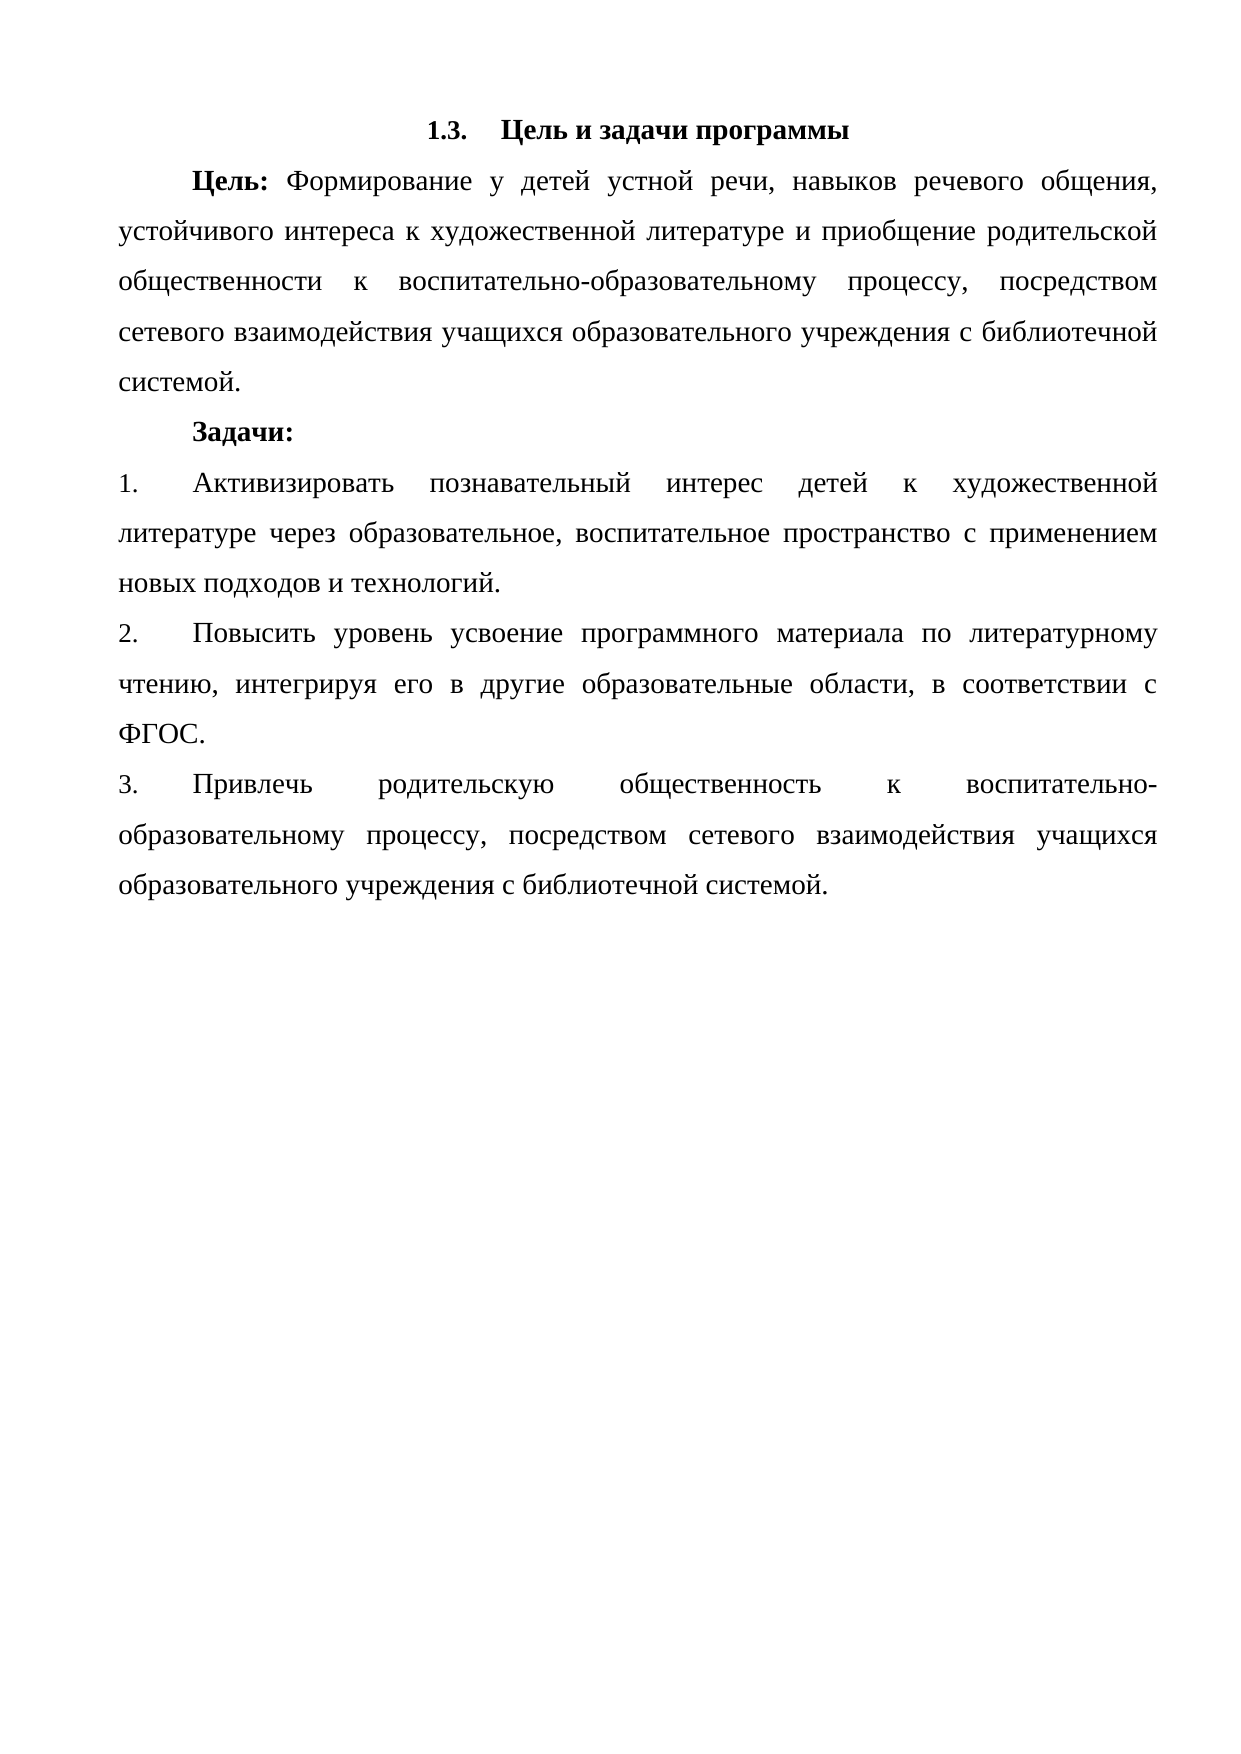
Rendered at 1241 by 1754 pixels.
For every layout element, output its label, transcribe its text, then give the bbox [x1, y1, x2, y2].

text Цель: Формирование у детей устной речи, навыков речевого общения, устойчивого интереса к художественной литературе и приобщение родительской общественности к воспитательно-образовательному процессу, посредством сетевого взаимодействия учащихся образовательного учреждения с библиотечной системой. [118, 163, 1158, 398]
list Повысить уровень усвоение программного материала по литературному чтению, интегрируя его в другие образовательные области, в соответствии с ФГОС. [118, 616, 1158, 750]
list Привлечь родительскую общественность к воспитательно- образовательному процессу, посредством сетевого взаимодействия учащихся образовательного учреждения с библиотечной системой. [118, 767, 1158, 901]
subtitle Цель и задачи программы [118, 112, 1158, 146]
subtitle Задачи: [118, 414, 1158, 448]
list Активизировать познавательный интерес детей к художественной литературе через образовательное, воспитательное пространство с применением новых подходов и технологий. [118, 465, 1158, 599]
